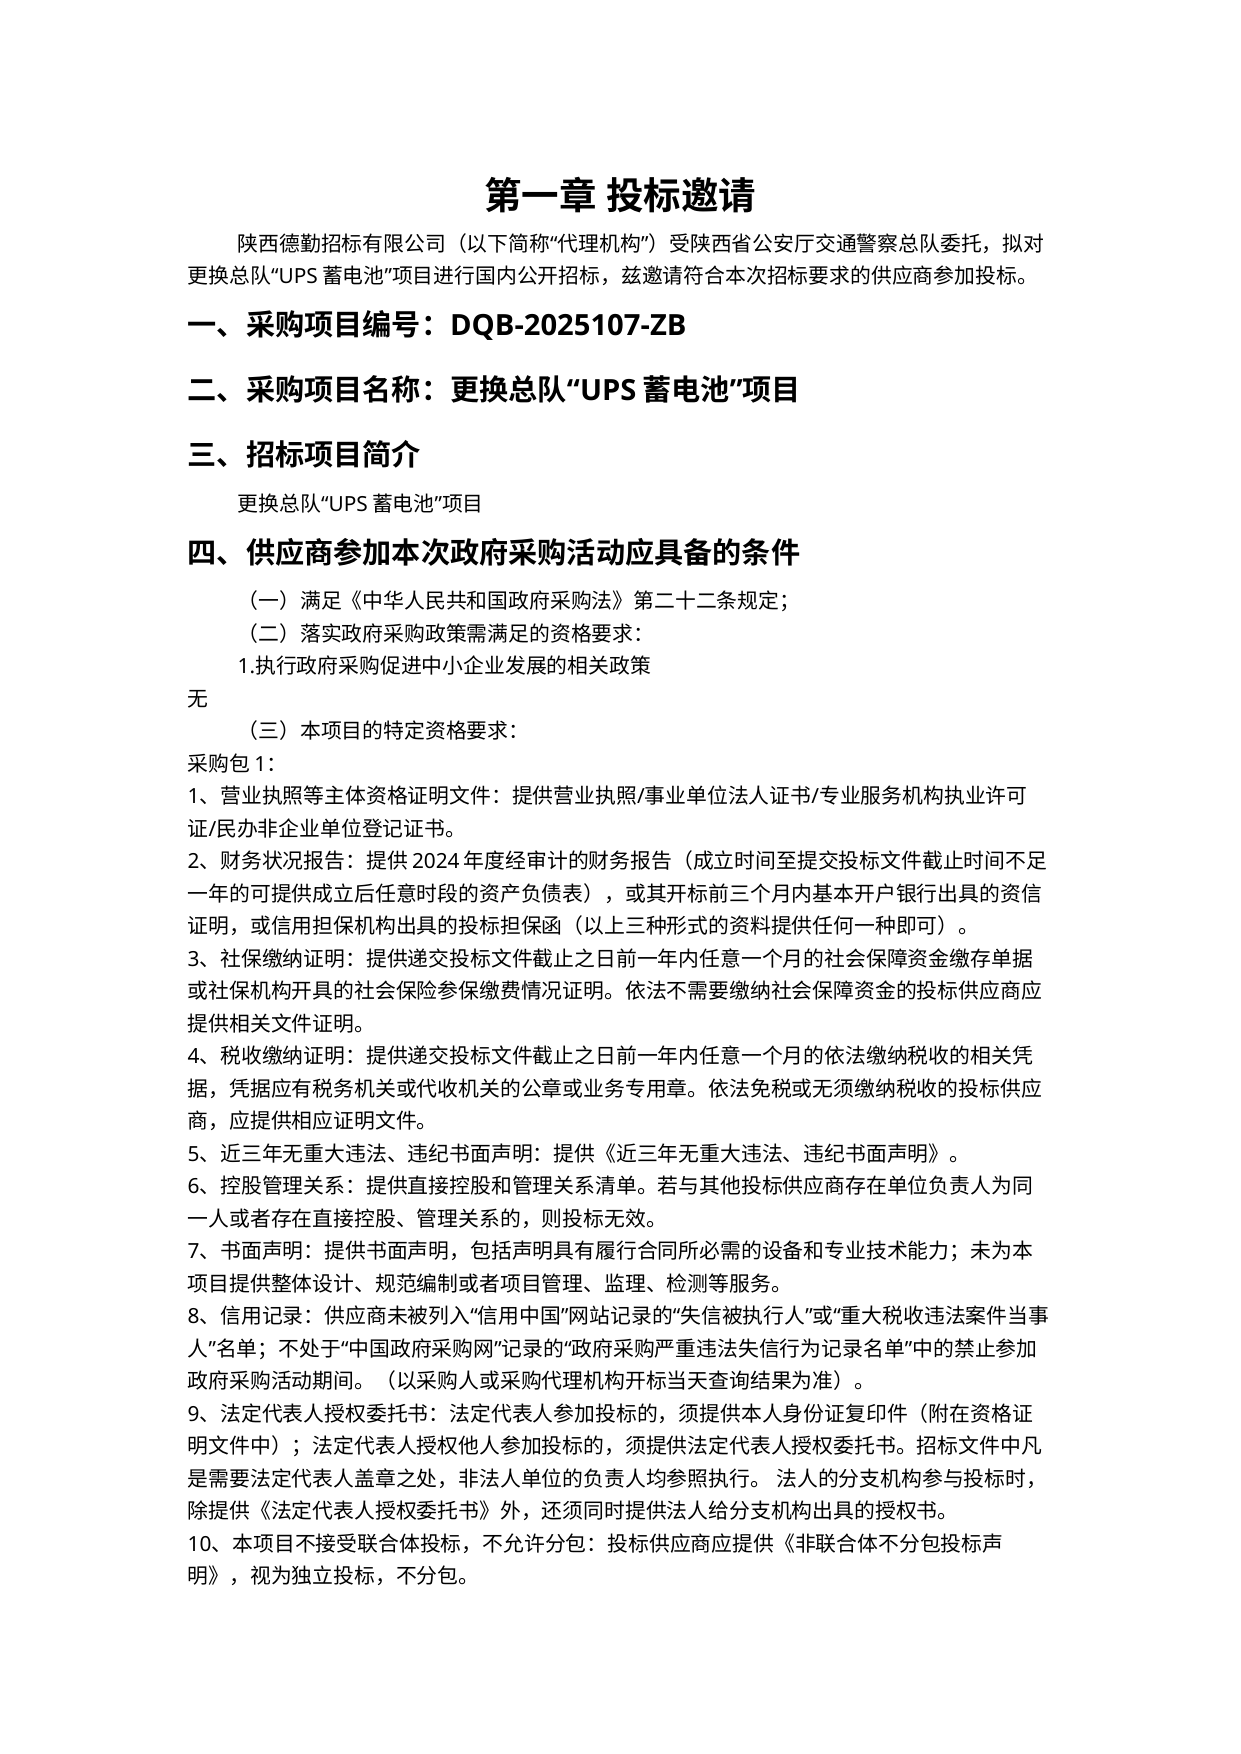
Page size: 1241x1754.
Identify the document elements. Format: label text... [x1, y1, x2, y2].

text 10、本项目不接受联合体投标，不允许分包：投标供应商应提供《非联合体不分包投标声明》，视为独立投标，不分包。 [187, 1527, 1053, 1592]
text 三、招标项目简介 [187, 422, 1053, 487]
text 二、采购项目名称：更换总队“UPS蓄电池”项目 [187, 357, 1053, 422]
text 无 [187, 682, 1053, 714]
text 7、书面声明：提供书面声明，包括声明具有履行合同所必需的设备和专业技术能力；未为本项目提供整体设计、规范编制或者项目管理、监理、检测等服务。 [187, 1234, 1053, 1299]
text 2、财务状况报告：提供2024年度经审计的财务报告（成立时间至提交投标文件截止时间不足一年的可提供成立后任意时段的资产负债表），或其开标前三个月内基本开户银行出具的资信证明，或信用担保机构出具的投标担保函（以上三种形式的资料提供任何一种即可）。 [187, 844, 1053, 942]
text 1.执行政府采购促进中小企业发展的相关政策 [187, 649, 1053, 682]
text 4、税收缴纳证明：提供递交投标文件截止之日前一年内任意一个月的依法缴纳税收的相关凭据，凭据应有税务机关或代收机关的公章或业务专用章。依法免税或无须缴纳税收的投标供应商，应提供相应证明文件。 [187, 1039, 1053, 1137]
text 四、供应商参加本次政府采购活动应具备的条件 [187, 519, 1053, 584]
text 采购包1： [187, 747, 1053, 779]
text 1、营业执照等主体资格证明文件：提供营业执照/事业单位法人证书/专业服务机构执业许可证/民办非企业单位登记证书。 [187, 779, 1053, 844]
text 6、控股管理关系：提供直接控股和管理关系清单。若与其他投标供应商存在单位负责人为同一人或者存在直接控股、管理关系的，则投标无效。 [187, 1169, 1053, 1234]
text （一）满足《中华人民共和国政府采购法》第二十二条规定； [187, 584, 1053, 617]
text 9、法定代表人授权委托书：法定代表人参加投标的，须提供本人身份证复印件（附在资格证明文件中）；法定代表人授权他人参加投标的，须提供法定代表人授权委托书。招标文件中凡是需要法定代表人盖章之处，非法人单位的负责人均参照执行。 法人的分支机构参与投标时，除提供《法定代表人授权委托书》外，还须同时提供法人给分支机构出具的授权书。 [187, 1397, 1053, 1527]
text 3、社保缴纳证明：提供递交投标文件截止之日前一年内任意一个月的社会保障资金缴存单据或社保机构开具的社会保险参保缴费情况证明。依法不需要缴纳社会保障资金的投标供应商应提供相关文件证明。 [187, 942, 1053, 1039]
text 8、信用记录：供应商未被列入“信用中国”网站记录的“失信被执行人”或“重大税收违法案件当事人”名单；不处于“中国政府采购网”记录的“政府采购严重违法失信行为记录名单”中的禁止参加政府采购活动期间。（以采购人或采购代理机构开标当天查询结果为准）。 [187, 1299, 1053, 1397]
text 陕西德勤招标有限公司（以下简称“代理机构”）受陕西省公安厅交通警察总队委托，拟对更换总队“UPS蓄电池”项目进行国内公开招标，兹邀请符合本次招标要求的供应商参加投标。 [187, 227, 1053, 292]
text （三）本项目的特定资格要求： [187, 714, 1053, 747]
text 更换总队“UPS蓄电池”项目 [187, 487, 1053, 519]
text 一、采购项目编号：DQB-2025107-ZB [187, 292, 1053, 357]
text 5、近三年无重大违法、违纪书面声明：提供《近三年无重大违法、违纪书面声明》。 [187, 1137, 1053, 1169]
text 第一章 投标邀请 [187, 162, 1053, 227]
text （二）落实政府采购政策需满足的资格要求： [187, 617, 1053, 649]
